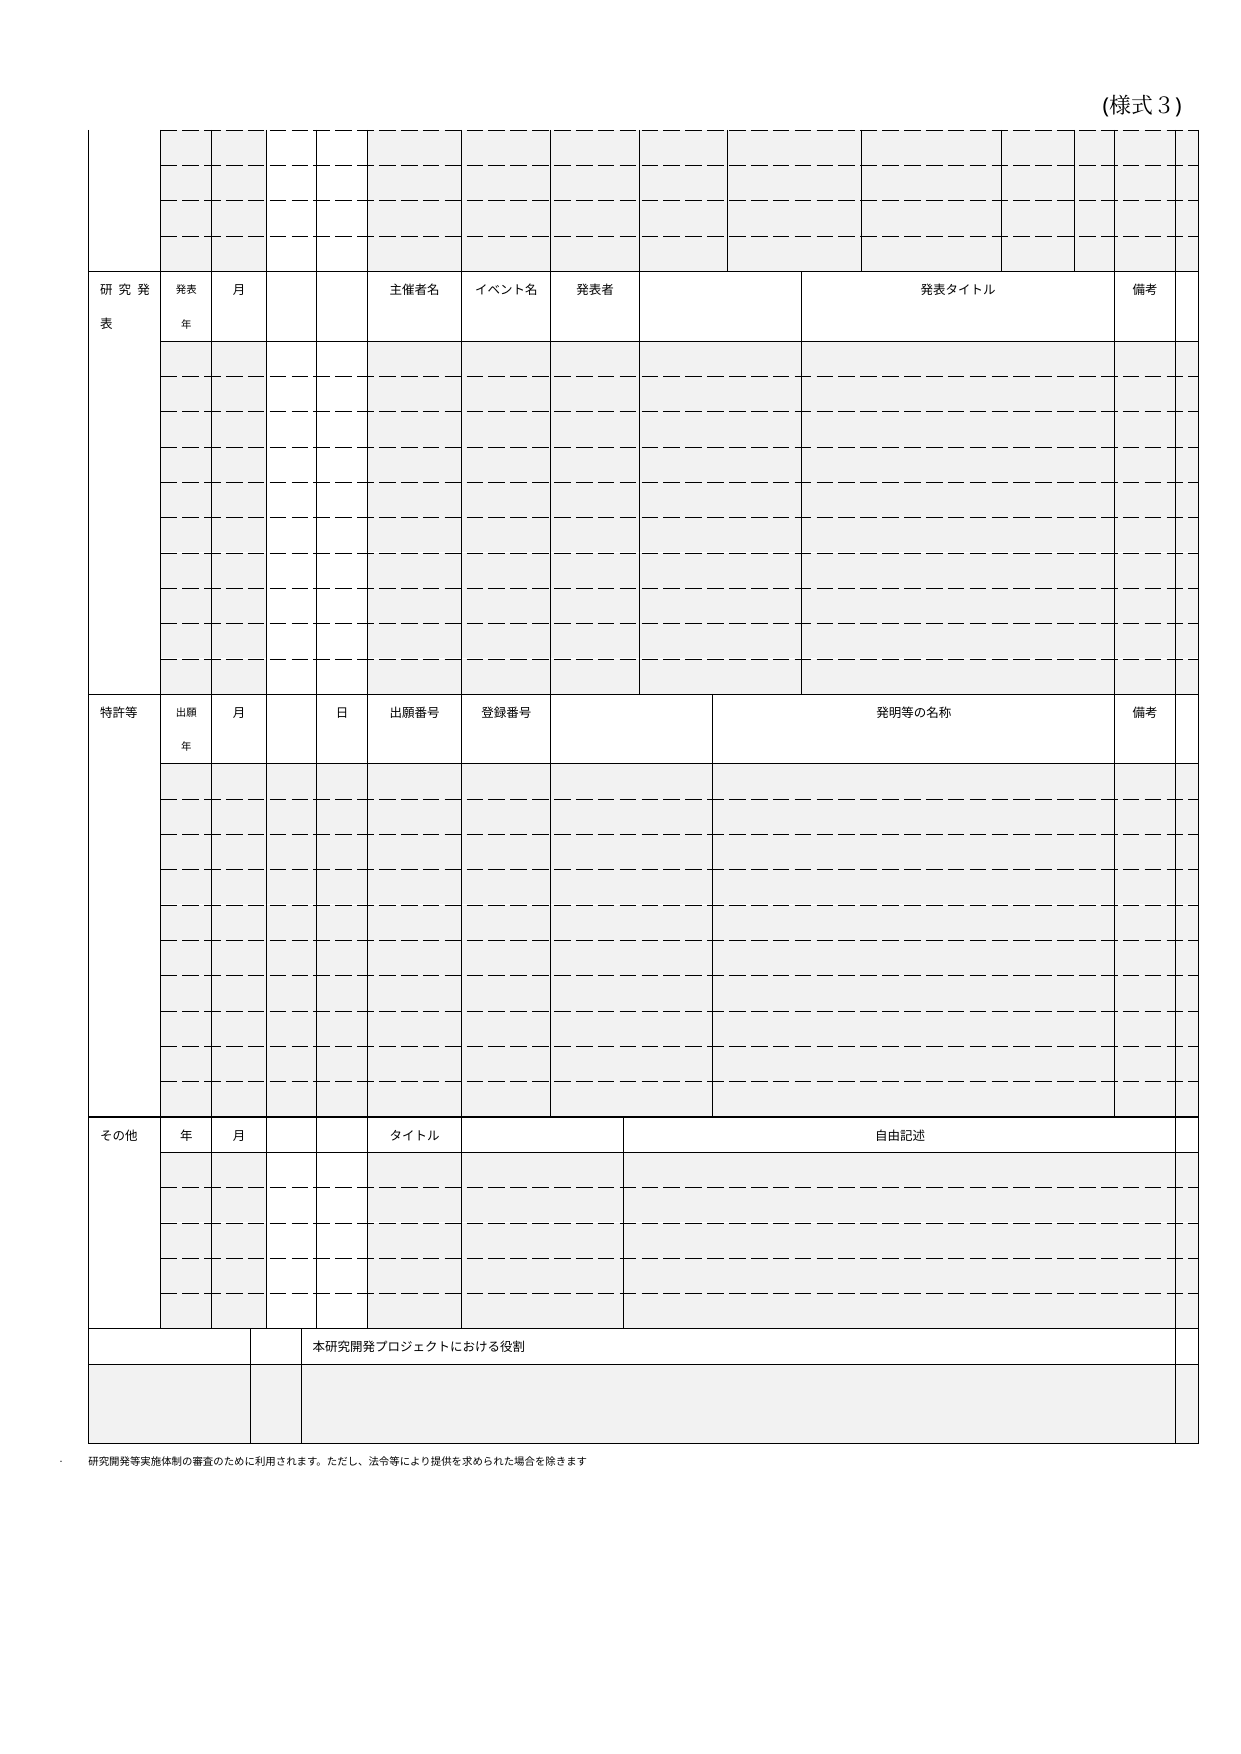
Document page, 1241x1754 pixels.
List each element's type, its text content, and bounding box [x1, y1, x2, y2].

table_cell [161, 236, 211, 271]
table_cell [368, 764, 461, 799]
table_cell [212, 940, 266, 975]
table_cell 月 [212, 272, 266, 341]
table_cell [1115, 342, 1175, 376]
table_cell [462, 1118, 623, 1152]
table_cell [212, 869, 266, 904]
table_cell [1115, 553, 1175, 588]
table_cell [1176, 130, 1198, 165]
table_cell 月 [212, 1118, 266, 1152]
table_cell [551, 940, 712, 975]
table_cell 備考 [1115, 695, 1175, 763]
table_cell [640, 130, 727, 165]
table_cell [640, 659, 801, 694]
table_cell [1075, 200, 1114, 236]
table_cell [462, 1081, 550, 1116]
table_cell [551, 905, 712, 940]
table_cell [1176, 1081, 1198, 1116]
table_cell [462, 1293, 623, 1328]
table_cell [368, 1293, 461, 1328]
table_cell [551, 869, 712, 904]
table_cell [161, 1223, 211, 1258]
table_cell [640, 588, 801, 623]
table_cell [267, 376, 316, 411]
table_cell [462, 411, 550, 447]
table_cell [317, 1258, 367, 1293]
table_cell [317, 411, 367, 447]
table_cell タイトル [368, 1118, 461, 1152]
table_cell [368, 1223, 461, 1258]
table_cell [1075, 236, 1114, 271]
table_cell [161, 482, 211, 517]
table_cell [1115, 1011, 1175, 1046]
table_cell [551, 236, 639, 271]
table_cell [317, 659, 367, 694]
table_cell [368, 834, 461, 869]
table_cell [551, 1011, 712, 1046]
table_cell [89, 1329, 250, 1364]
table_cell [1115, 1081, 1175, 1116]
table_cell 出願年 [161, 695, 211, 763]
table_cell [640, 447, 801, 482]
table_cell [1176, 834, 1198, 869]
table_cell [317, 342, 367, 376]
table_cell [1115, 834, 1175, 869]
table_cell [368, 376, 461, 411]
table_cell [713, 764, 1114, 799]
table_cell [317, 1081, 367, 1116]
table_cell [212, 588, 266, 623]
table_cell [212, 1258, 266, 1293]
table_cell [161, 376, 211, 411]
table_cell [640, 553, 801, 588]
table_cell [551, 588, 639, 623]
table_cell [267, 834, 316, 869]
table_cell [212, 1153, 266, 1187]
table_cell [317, 1293, 367, 1328]
table_cell [368, 553, 461, 588]
table_cell [1176, 799, 1198, 834]
table_cell [317, 834, 367, 869]
table_cell [1176, 1329, 1198, 1364]
table_cell [317, 200, 367, 236]
table_cell [317, 940, 367, 975]
table_cell [1176, 623, 1198, 658]
table_cell [640, 200, 727, 236]
table_cell [161, 1258, 211, 1293]
table_cell [551, 659, 639, 694]
table_cell [640, 165, 727, 200]
table_cell [317, 764, 367, 799]
table_cell [368, 940, 461, 975]
table_cell [802, 588, 1114, 623]
table_cell [161, 975, 211, 1011]
table_cell [317, 799, 367, 834]
table_cell [161, 553, 211, 588]
table_cell [368, 517, 461, 552]
table_cell [161, 165, 211, 200]
table_cell [462, 588, 550, 623]
table_cell [368, 482, 461, 517]
table_cell [713, 834, 1114, 869]
table_cell [1115, 200, 1175, 236]
table_cell 月 [212, 695, 266, 763]
table_cell 登録番号 [462, 695, 550, 763]
table_cell [267, 130, 316, 165]
table_cell [161, 1046, 211, 1081]
table_cell [1176, 1258, 1198, 1293]
table_cell [161, 200, 211, 236]
table_cell [267, 236, 316, 271]
table_cell [462, 553, 550, 588]
table_cell [462, 1258, 623, 1293]
table_cell [368, 588, 461, 623]
table_cell [368, 165, 461, 200]
table_cell [551, 553, 639, 588]
table_cell [368, 1011, 461, 1046]
table_cell [1176, 588, 1198, 623]
table_cell [1176, 1187, 1198, 1222]
table_cell [640, 517, 801, 552]
table_cell [1002, 236, 1074, 271]
table_cell [267, 588, 316, 623]
table_cell [212, 342, 266, 376]
table_cell [551, 834, 712, 869]
table_cell [713, 1081, 1114, 1116]
table_cell [317, 553, 367, 588]
table_cell [267, 1081, 316, 1116]
table_cell [368, 1258, 461, 1293]
table_cell [1176, 1046, 1198, 1081]
table_cell [551, 342, 639, 376]
table_cell [161, 517, 211, 552]
table_cell [1176, 940, 1198, 975]
table_cell [212, 659, 266, 694]
table_cell [862, 236, 1001, 271]
table_cell [267, 517, 316, 552]
table_cell [161, 411, 211, 447]
table_cell [462, 236, 550, 271]
table_cell [713, 975, 1114, 1011]
table_cell [161, 834, 211, 869]
table_cell [267, 869, 316, 904]
table_cell [368, 130, 461, 165]
table_cell [302, 1365, 1175, 1443]
table_cell [1115, 905, 1175, 940]
table_cell [161, 130, 211, 165]
table_cell [1115, 236, 1175, 271]
table_cell [462, 1153, 623, 1187]
table_cell [212, 764, 266, 799]
table_cell [161, 905, 211, 940]
table_cell [267, 1187, 316, 1222]
table_cell [1075, 130, 1114, 165]
table_cell [1176, 342, 1198, 376]
table_cell [1115, 869, 1175, 904]
table_cell [551, 376, 639, 411]
table_cell [161, 623, 211, 658]
table_cell [161, 1153, 211, 1187]
table_cell [267, 1258, 316, 1293]
table_cell [462, 517, 550, 552]
table_cell [368, 200, 461, 236]
table_cell [1176, 482, 1198, 517]
table_cell [462, 834, 550, 869]
table_cell [212, 165, 266, 200]
table_cell [212, 1293, 266, 1328]
table_cell [1176, 165, 1198, 200]
table_cell [161, 1081, 211, 1116]
table_cell 研究発表 [89, 272, 160, 694]
table_cell [267, 200, 316, 236]
table_cell 本研究開発プロジェクトにおける役割 [302, 1329, 1175, 1364]
table_cell [368, 342, 461, 376]
table_cell 自由記述 [624, 1118, 1175, 1152]
table_cell 出願番号 [368, 695, 461, 763]
table_cell [368, 869, 461, 904]
table_cell [462, 764, 550, 799]
table_cell [317, 1223, 367, 1258]
table_cell [267, 1046, 316, 1081]
table_cell [212, 834, 266, 869]
table_cell [551, 764, 712, 799]
table_cell [368, 411, 461, 447]
table_cell [462, 130, 550, 165]
table_cell [640, 236, 727, 271]
table_cell [1115, 588, 1175, 623]
table_cell [212, 905, 266, 940]
table_cell [1176, 905, 1198, 940]
table_cell [551, 623, 639, 658]
table_cell [624, 1187, 1175, 1222]
table_cell [1176, 517, 1198, 552]
table_cell [640, 482, 801, 517]
table_cell [317, 975, 367, 1011]
table_cell [317, 272, 367, 341]
table_cell [1176, 236, 1198, 271]
table_cell [267, 659, 316, 694]
table_cell [624, 1153, 1175, 1187]
table_cell [728, 200, 861, 236]
table_cell [462, 447, 550, 482]
table_cell [462, 905, 550, 940]
table_cell [1176, 869, 1198, 904]
table_cell [713, 905, 1114, 940]
table_cell [551, 695, 712, 763]
table_cell イベント名 [462, 272, 550, 341]
table_cell [161, 764, 211, 799]
table_cell [317, 869, 367, 904]
table_cell [267, 764, 316, 799]
table_cell [462, 1046, 550, 1081]
table_cell [161, 869, 211, 904]
table_cell [267, 1223, 316, 1258]
table_cell [267, 695, 316, 763]
table_cell [862, 200, 1001, 236]
table_cell [1176, 1223, 1198, 1258]
table_cell [368, 905, 461, 940]
table_cell [1115, 447, 1175, 482]
table_cell [317, 1153, 367, 1187]
table_cell [462, 376, 550, 411]
table_cell [368, 1187, 461, 1222]
table_cell [462, 165, 550, 200]
table_cell [267, 1011, 316, 1046]
table_cell [212, 975, 266, 1011]
table_cell [1115, 411, 1175, 447]
table_cell [640, 376, 801, 411]
table_cell [640, 623, 801, 658]
table_cell [267, 623, 316, 658]
table_cell [251, 1329, 301, 1364]
table_cell その他 [89, 1118, 160, 1328]
table_cell [317, 236, 367, 271]
table_cell [1176, 1118, 1198, 1152]
table_cell [212, 799, 266, 834]
table_cell [802, 553, 1114, 588]
table_cell [368, 799, 461, 834]
table_cell [317, 376, 367, 411]
table_cell [317, 165, 367, 200]
table_cell [551, 130, 639, 165]
table_cell [462, 940, 550, 975]
table_cell [1176, 1011, 1198, 1046]
table_cell [462, 1187, 623, 1222]
table_cell 主催者名 [368, 272, 461, 341]
table_cell [267, 1118, 316, 1152]
table_cell [212, 517, 266, 552]
table_cell [267, 905, 316, 940]
table_cell [317, 447, 367, 482]
table_cell [551, 200, 639, 236]
table_cell [802, 342, 1114, 376]
table_cell [551, 975, 712, 1011]
table_cell [212, 1223, 266, 1258]
table_cell [1115, 1046, 1175, 1081]
table_cell [317, 1046, 367, 1081]
table_cell [251, 1365, 301, 1443]
table_cell [1115, 659, 1175, 694]
table_cell [713, 869, 1114, 904]
table_cell [1002, 200, 1074, 236]
table_cell [802, 411, 1114, 447]
table_cell [161, 659, 211, 694]
table_cell [802, 659, 1114, 694]
table_cell [1176, 447, 1198, 482]
table_cell [1176, 272, 1198, 341]
table_cell [317, 588, 367, 623]
table_cell [1075, 165, 1114, 200]
table_cell [462, 623, 550, 658]
table_cell [212, 623, 266, 658]
table_cell [862, 165, 1001, 200]
table_cell [212, 1081, 266, 1116]
table_cell 発表者 [551, 272, 639, 341]
table_cell [368, 1153, 461, 1187]
table_cell [802, 482, 1114, 517]
table_cell [862, 130, 1001, 165]
table_cell [462, 342, 550, 376]
table_cell [462, 799, 550, 834]
table_cell [713, 1011, 1114, 1046]
table_cell [368, 975, 461, 1011]
table_cell [317, 905, 367, 940]
table_cell [1115, 799, 1175, 834]
table_cell [462, 1223, 623, 1258]
table_cell [1176, 1153, 1198, 1187]
table_cell [212, 130, 266, 165]
table_cell [1115, 623, 1175, 658]
table_cell [551, 482, 639, 517]
table_cell [212, 1011, 266, 1046]
table_cell [802, 376, 1114, 411]
table_cell [212, 1187, 266, 1222]
table_cell [368, 623, 461, 658]
table_cell [317, 1187, 367, 1222]
table_cell [640, 411, 801, 447]
table_cell [624, 1293, 1175, 1328]
table_cell [802, 623, 1114, 658]
table_cell 発表年 [161, 272, 211, 341]
table_cell 日 [317, 695, 367, 763]
table_cell [713, 1046, 1114, 1081]
table_cell [1176, 1365, 1198, 1443]
table_cell [551, 517, 639, 552]
table_cell [462, 200, 550, 236]
table_cell [462, 659, 550, 694]
table_cell [624, 1258, 1175, 1293]
table_cell [212, 376, 266, 411]
table_cell [1002, 130, 1074, 165]
table_cell [267, 165, 316, 200]
table_cell [462, 482, 550, 517]
table_cell 発表タイトル [802, 272, 1114, 341]
table_cell [551, 799, 712, 834]
table_cell [713, 799, 1114, 834]
table_cell [368, 659, 461, 694]
table_cell [551, 1081, 712, 1116]
table_cell [551, 411, 639, 447]
table_cell [212, 236, 266, 271]
table_cell [161, 588, 211, 623]
table_cell [89, 1365, 250, 1443]
table_cell [1115, 482, 1175, 517]
table_cell [267, 411, 316, 447]
table_cell 特許等 [89, 695, 160, 1116]
table_cell [1002, 165, 1074, 200]
table_cell [368, 236, 461, 271]
table_cell [161, 940, 211, 975]
table_cell [802, 447, 1114, 482]
table_cell [462, 975, 550, 1011]
table_cell [551, 447, 639, 482]
table_cell [212, 447, 266, 482]
table_cell 年 [161, 1118, 211, 1152]
table_cell [161, 447, 211, 482]
table_cell [1115, 764, 1175, 799]
table_cell [640, 272, 801, 341]
table_cell [212, 1046, 266, 1081]
table_cell [1115, 517, 1175, 552]
table_cell [267, 272, 316, 341]
table_cell [317, 623, 367, 658]
table_cell [1176, 764, 1198, 799]
table_cell [212, 411, 266, 447]
table_cell [728, 130, 861, 165]
table_cell [267, 940, 316, 975]
table_cell [368, 1046, 461, 1081]
table_cell [212, 482, 266, 517]
table_cell [212, 553, 266, 588]
table_cell [713, 940, 1114, 975]
table_cell [728, 165, 861, 200]
table_cell 備考 [1115, 272, 1175, 341]
table_cell [728, 236, 861, 271]
table_cell [161, 799, 211, 834]
table_cell [267, 799, 316, 834]
table_cell [624, 1223, 1175, 1258]
table_cell [1176, 695, 1198, 763]
table_cell [267, 975, 316, 1011]
table_cell [267, 1153, 316, 1187]
table_cell [317, 130, 367, 165]
table_cell [368, 447, 461, 482]
table_cell [551, 165, 639, 200]
table_cell [267, 553, 316, 588]
table_cell [462, 1011, 550, 1046]
table_cell [1176, 376, 1198, 411]
table_cell [267, 1293, 316, 1328]
table_cell [212, 200, 266, 236]
table_cell [317, 1011, 367, 1046]
table_cell [317, 482, 367, 517]
table_cell [368, 1081, 461, 1116]
table_cell [1115, 376, 1175, 411]
table_cell [317, 1118, 367, 1152]
table_cell [1176, 553, 1198, 588]
list 研究開発等実施体制の審査のために利用されます。ただし、法令等により提供を求められた場合を除きます [59, 1444, 1181, 1478]
table_cell [1176, 975, 1198, 1011]
table_cell [161, 1011, 211, 1046]
table_cell [161, 1293, 211, 1328]
table_cell [1115, 130, 1175, 165]
table_cell [802, 517, 1114, 552]
table_cell 発明等の名称 [713, 695, 1114, 763]
table_cell [267, 342, 316, 376]
table_cell [161, 342, 211, 376]
table_cell [1115, 975, 1175, 1011]
table_cell [267, 482, 316, 517]
table_cell [640, 342, 801, 376]
table_cell [1115, 165, 1175, 200]
table_cell [1176, 1293, 1198, 1328]
table_cell [317, 517, 367, 552]
table_cell [462, 869, 550, 904]
table_cell [551, 1046, 712, 1081]
table_cell [1115, 940, 1175, 975]
table_cell [1176, 659, 1198, 694]
table_cell [1176, 411, 1198, 447]
table_cell [267, 447, 316, 482]
table_cell [161, 1187, 211, 1222]
table_cell [1176, 200, 1198, 236]
